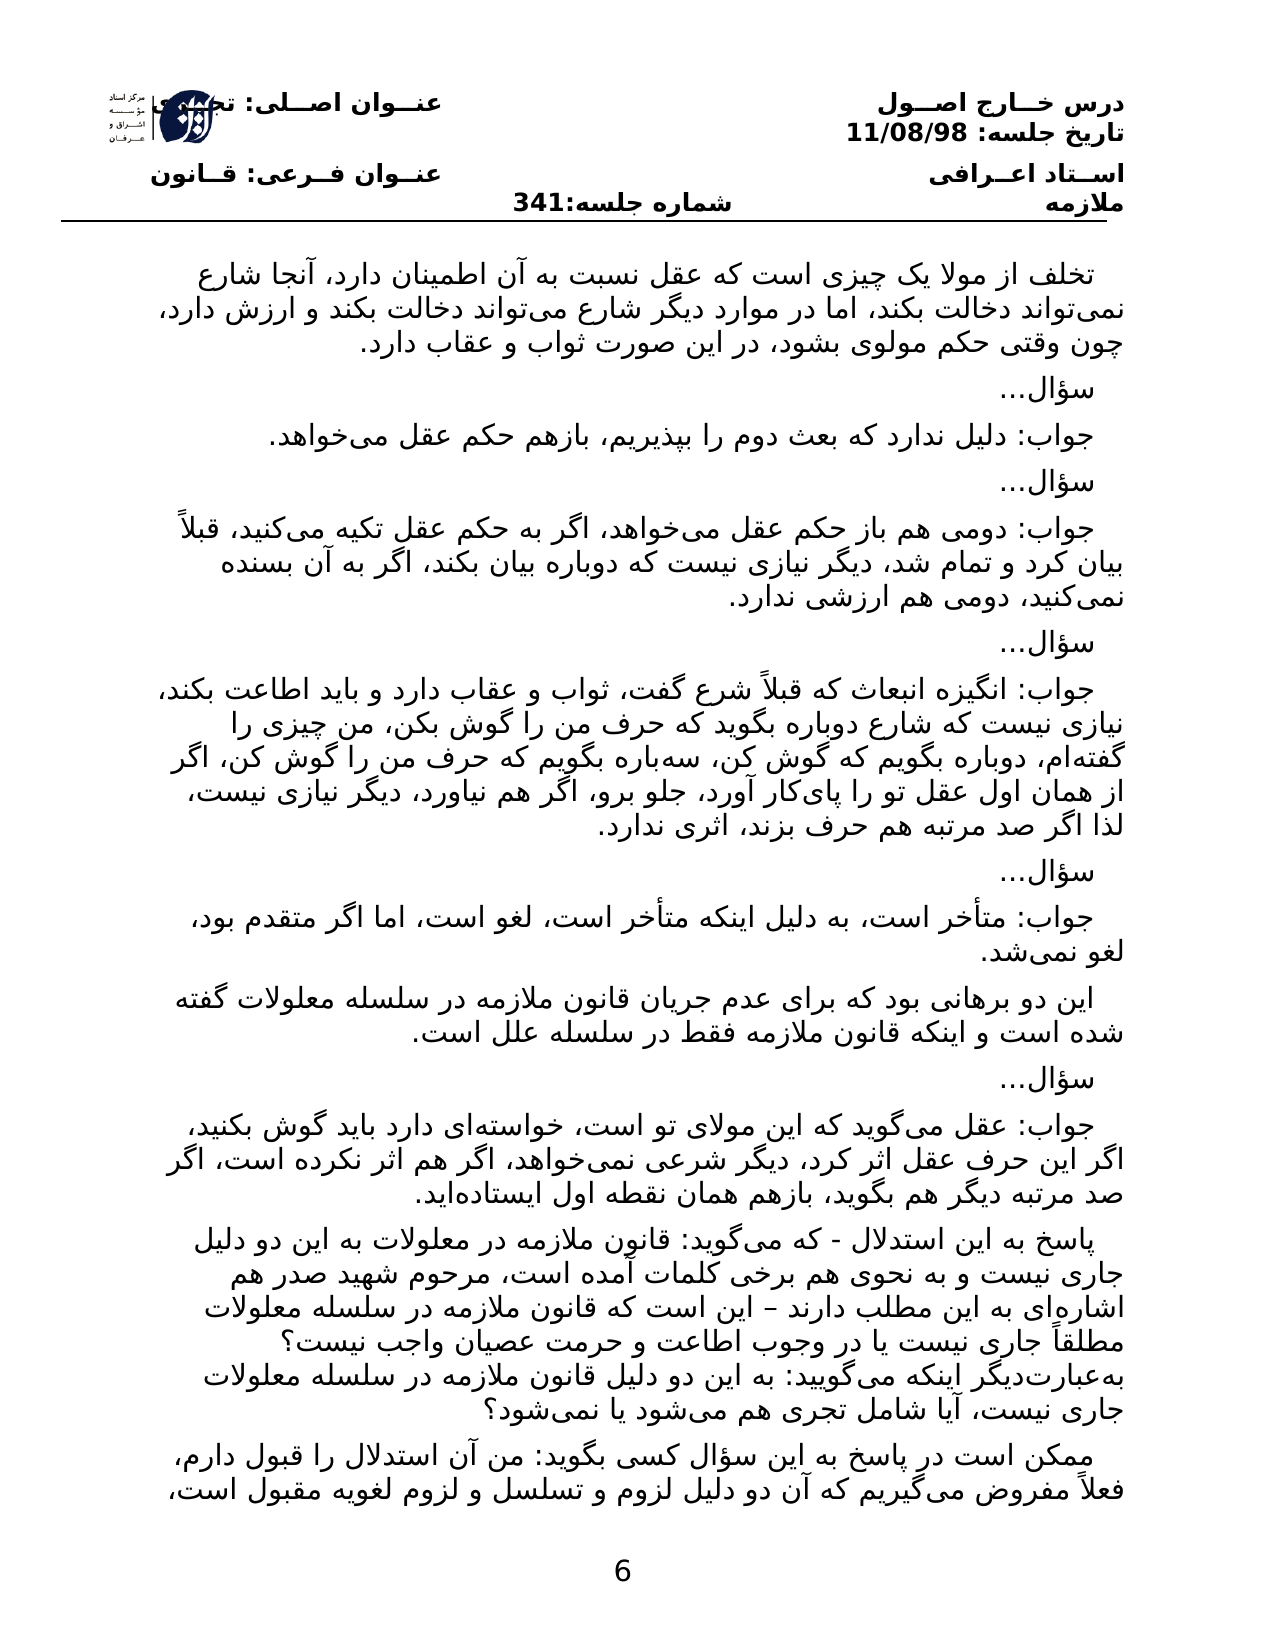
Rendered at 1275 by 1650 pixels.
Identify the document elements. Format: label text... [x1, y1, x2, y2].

text این دو برهانی بود که برای عدم جریان قانون ملازمه در سلسله معلولات گفته شده است و اینکه قانون ملازمه فقط در سلسله علل است. [150, 981, 1125, 1049]
text سؤال... [150, 372, 1125, 406]
text سؤال... [150, 854, 1125, 888]
text جواب: دلیل ندارد که بعث دوم را بپذیریم، بازهم حکم عقل می‌خواهد. [150, 418, 1125, 452]
text سؤال... [150, 626, 1125, 659]
text پاسخ به این استدلال - که می‌گوید: قانون ملازمه در معلولات به این دو دلیل جاری نیست و به نحوی هم برخی کلمات آمده است، مرحوم شهید صدر هم اشاره‌ای به این مطلب دارند – این است که قانون ملازمه در سلسله معلولات مطلقاً جاری نیست یا در وجوب اطاعت و حرمت عصیان واجب نیست؟ به‌عبارت‌دیگر اینکه می‌گویید: به این دو دلیل قانون ملازمه در سلسله معلولات جاری نیست، آیا شامل تجری هم می‌شود یا نمی‌شود؟ [150, 1222, 1125, 1426]
text جواب: دومی هم باز حکم عقل می‌خواهد، اگر به حکم عقل تکیه می‌کنید، قبلاً بیان کرد و تمام شد، دیگر نیازی نیست که دوباره بیان بکند، اگر به آن بسنده نمی‌کنید، دومی هم ارزشی ندارد. [150, 511, 1125, 613]
text سؤال... [150, 465, 1125, 499]
picture [102, 86, 215, 146]
text جواب: عقل می‌گوید که این مولای تو است، خواسته‌ای دارد باید گوش بکنید، اگر این حرف عقل اثر کرد، دیگر شرعی نمی‌خواهد، اگر هم اثر نکرده است، اگر صد مرتبه دیگر هم بگوید، بازهم همان نقطه اول ایستاده‌اید. [150, 1108, 1125, 1210]
text جواب: انگیزه انبعاث که قبلاً شرع گفت، ثواب و عقاب دارد و باید اطاعت بکند، نیازی نیست که شارع دوباره بگوید که حرف من را گوش بکن، من چیزی را گفته‌ام، دوباره بگویم که گوش کن، سه‌باره بگویم که حرف من را گوش کن، اگر از همان اول عقل تو را پای‌کار آورد، جلو برو، اگر هم نیاورد، دیگر نیازی نیست، لذا اگر صد مرتبه هم حرف بزند، اثری ندارد. [150, 672, 1125, 842]
text سؤال... [150, 1062, 1125, 1096]
text جواب: متأخر است، به دلیل اینکه متأخر است، لغو است، اما اگر متقدم بود، لغو نمی‌شد. [150, 901, 1125, 969]
text تخلف از مولا یک چیزی است که عقل نسبت به آن اطمینان دارد، آنجا شارع نمی‌تواند دخالت بکند، اما در موارد دیگر شارع می‌تواند دخالت بکند و ارزش دارد، چون وقتی حکم مولوی بشود، در این صورت ثواب و عقاب دارد. [150, 257, 1125, 359]
